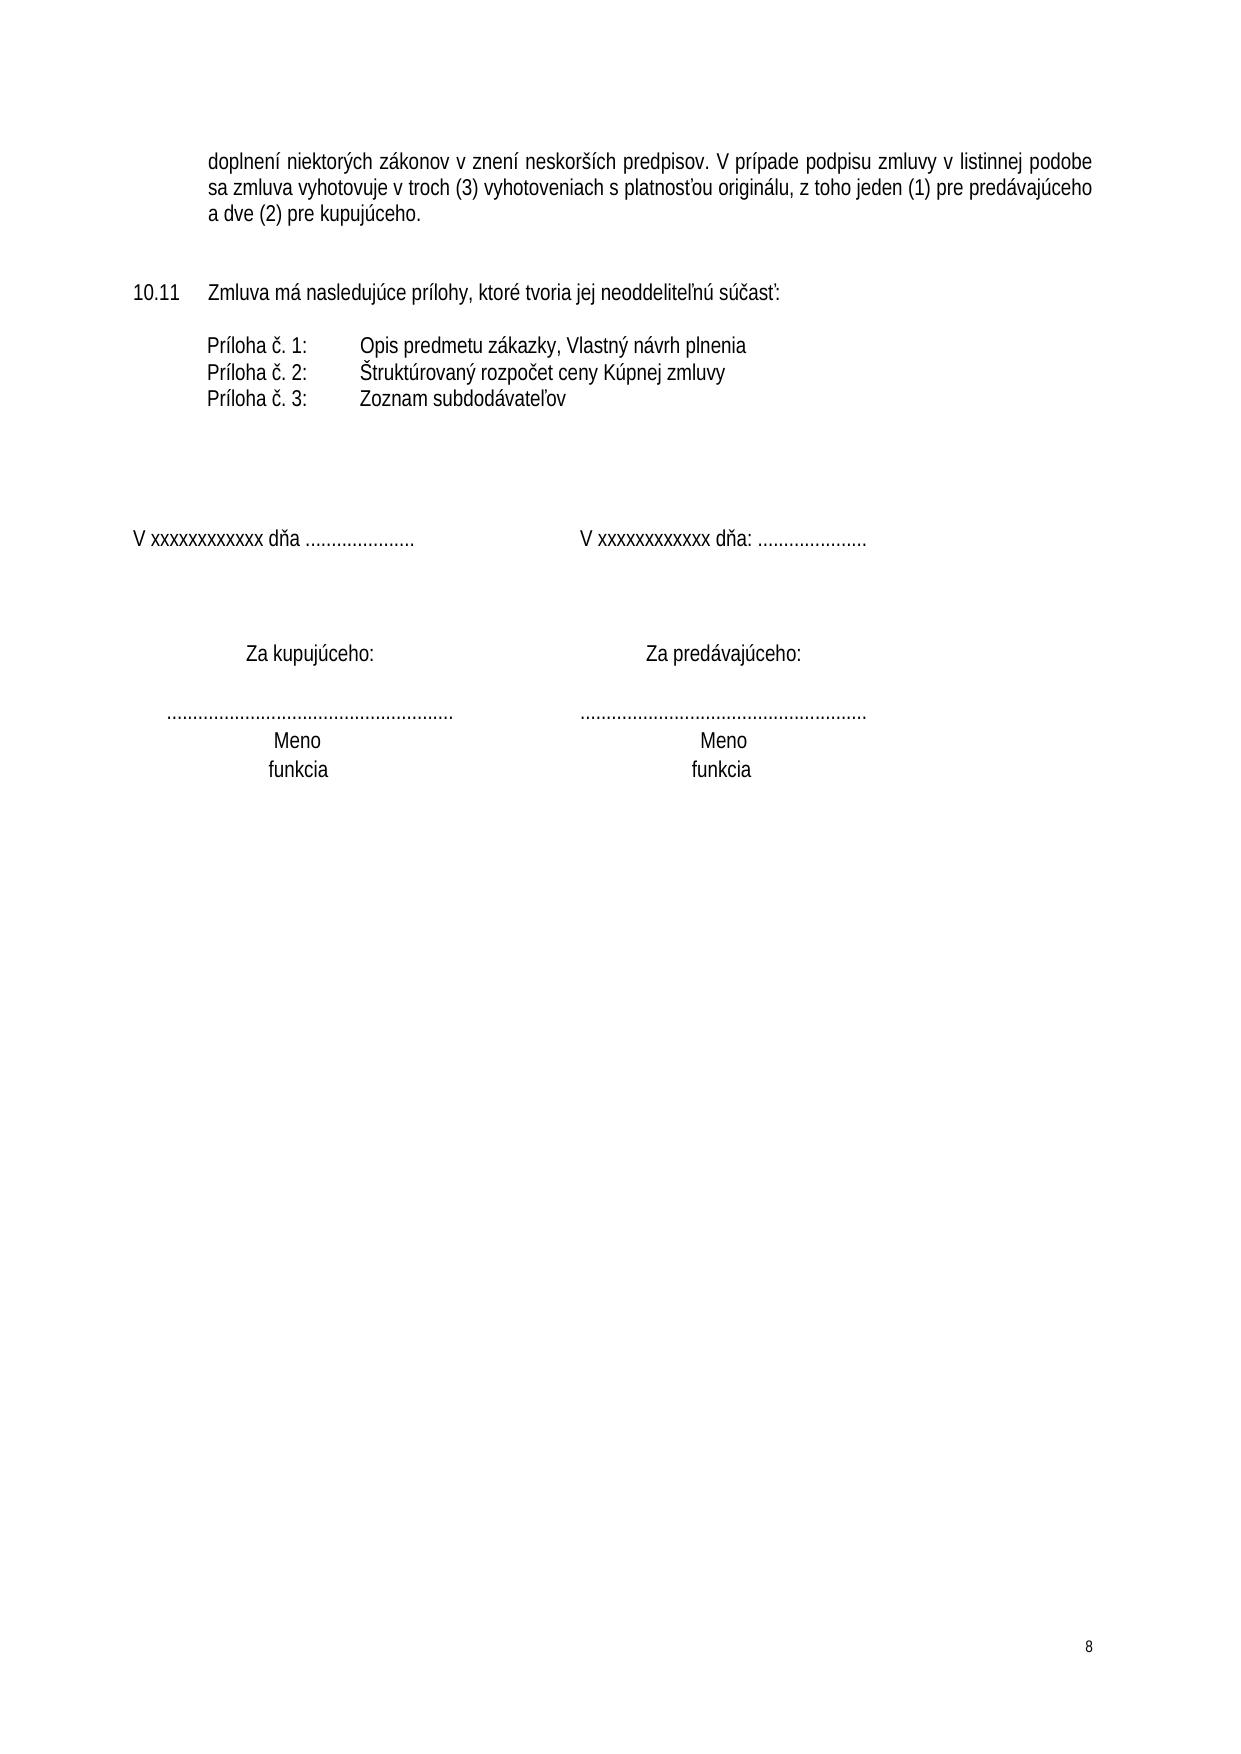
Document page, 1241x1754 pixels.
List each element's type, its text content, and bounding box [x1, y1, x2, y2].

list Príloha č. 2: Štruktúrovaný rozpočet ceny Kúpnej zmluvy [192, 358, 1093, 385]
list Príloha č. 3: Zoznam subdodávateľov [192, 385, 1093, 411]
text 10.11 Zmluva má nasledujúce prílohy, ktoré tvoria jej neoddeliteľnú súčasť: [133, 279, 1093, 306]
list Príloha č. 1: Opis predmetu zákazky, Vlastný návrh plnenia [192, 332, 1093, 358]
text ....................................................... ....................................................... [133, 698, 1093, 725]
text Meno Meno [133, 727, 1093, 754]
text funkcia funkcia [133, 756, 1093, 783]
text V xxxxxxxxxxxx dňa ..................... V xxxxxxxxxxxx dňa: ..................... [133, 524, 1093, 551]
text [133, 148, 1093, 227]
text Za kupujúceho: Za predávajúceho: [133, 640, 1093, 667]
